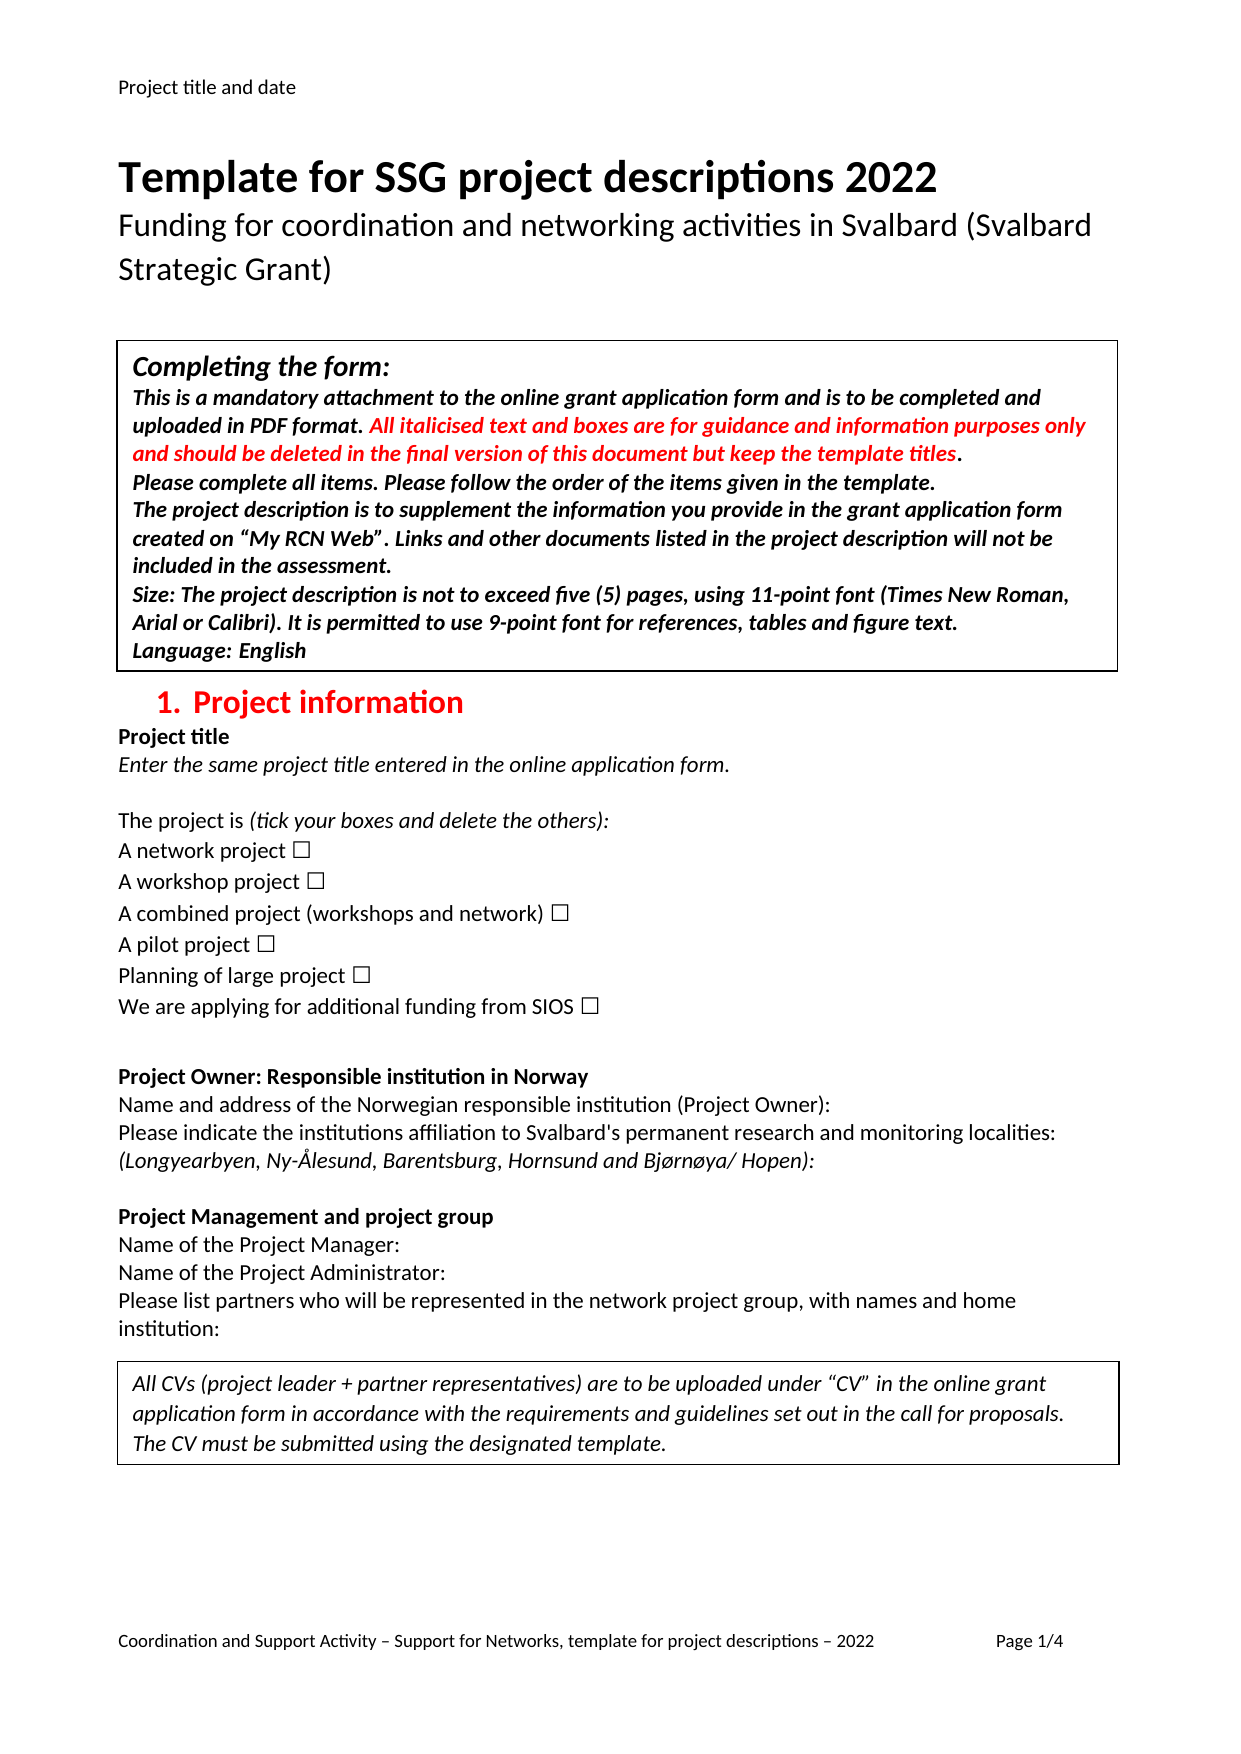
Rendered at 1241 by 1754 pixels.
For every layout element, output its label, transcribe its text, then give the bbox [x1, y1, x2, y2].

text Name and address of the Norwegian responsible institution (Project Owner): [118, 1090, 1122, 1118]
text A network project ☐ [118, 834, 1122, 865]
text A pilot project ☐ [118, 928, 1122, 959]
text We are applying for additional funding from SIOS ☐ [118, 990, 1122, 1022]
text A combined project (workshops and network) ☐ [118, 897, 1122, 928]
text Project Management and project group [118, 1202, 1122, 1230]
text Planning of large project ☐ [118, 959, 1122, 990]
text Name of the Project Manager: [118, 1230, 1122, 1258]
text A workshop project ☐ [118, 865, 1122, 897]
text Please indicate the institutions affiliation to Svalbard's permanent research and monitoring localities: (Longyearbyen, Ny-Ålesund, Barentsburg, Hornsund and Bjørnøya/ Hopen): [118, 1118, 1122, 1202]
text Project Owner: Responsible institution in Norway [118, 1062, 1122, 1090]
list Project information [156, 331, 1122, 722]
text Template for SSG project descriptions 2022 Funding for coordination and networking activities in Svalbard (Svalbard Strategic Grant) [118, 148, 1122, 290]
text Please list partners who will be represented in the network project group, with names and home institution: [118, 1286, 1122, 1342]
text Enter the same project title entered in the online application form. The project is (tick your boxes and delete the others): [118, 750, 1122, 834]
text Project title [118, 722, 1122, 750]
text Name of the Project Administrator: [118, 1258, 1122, 1286]
